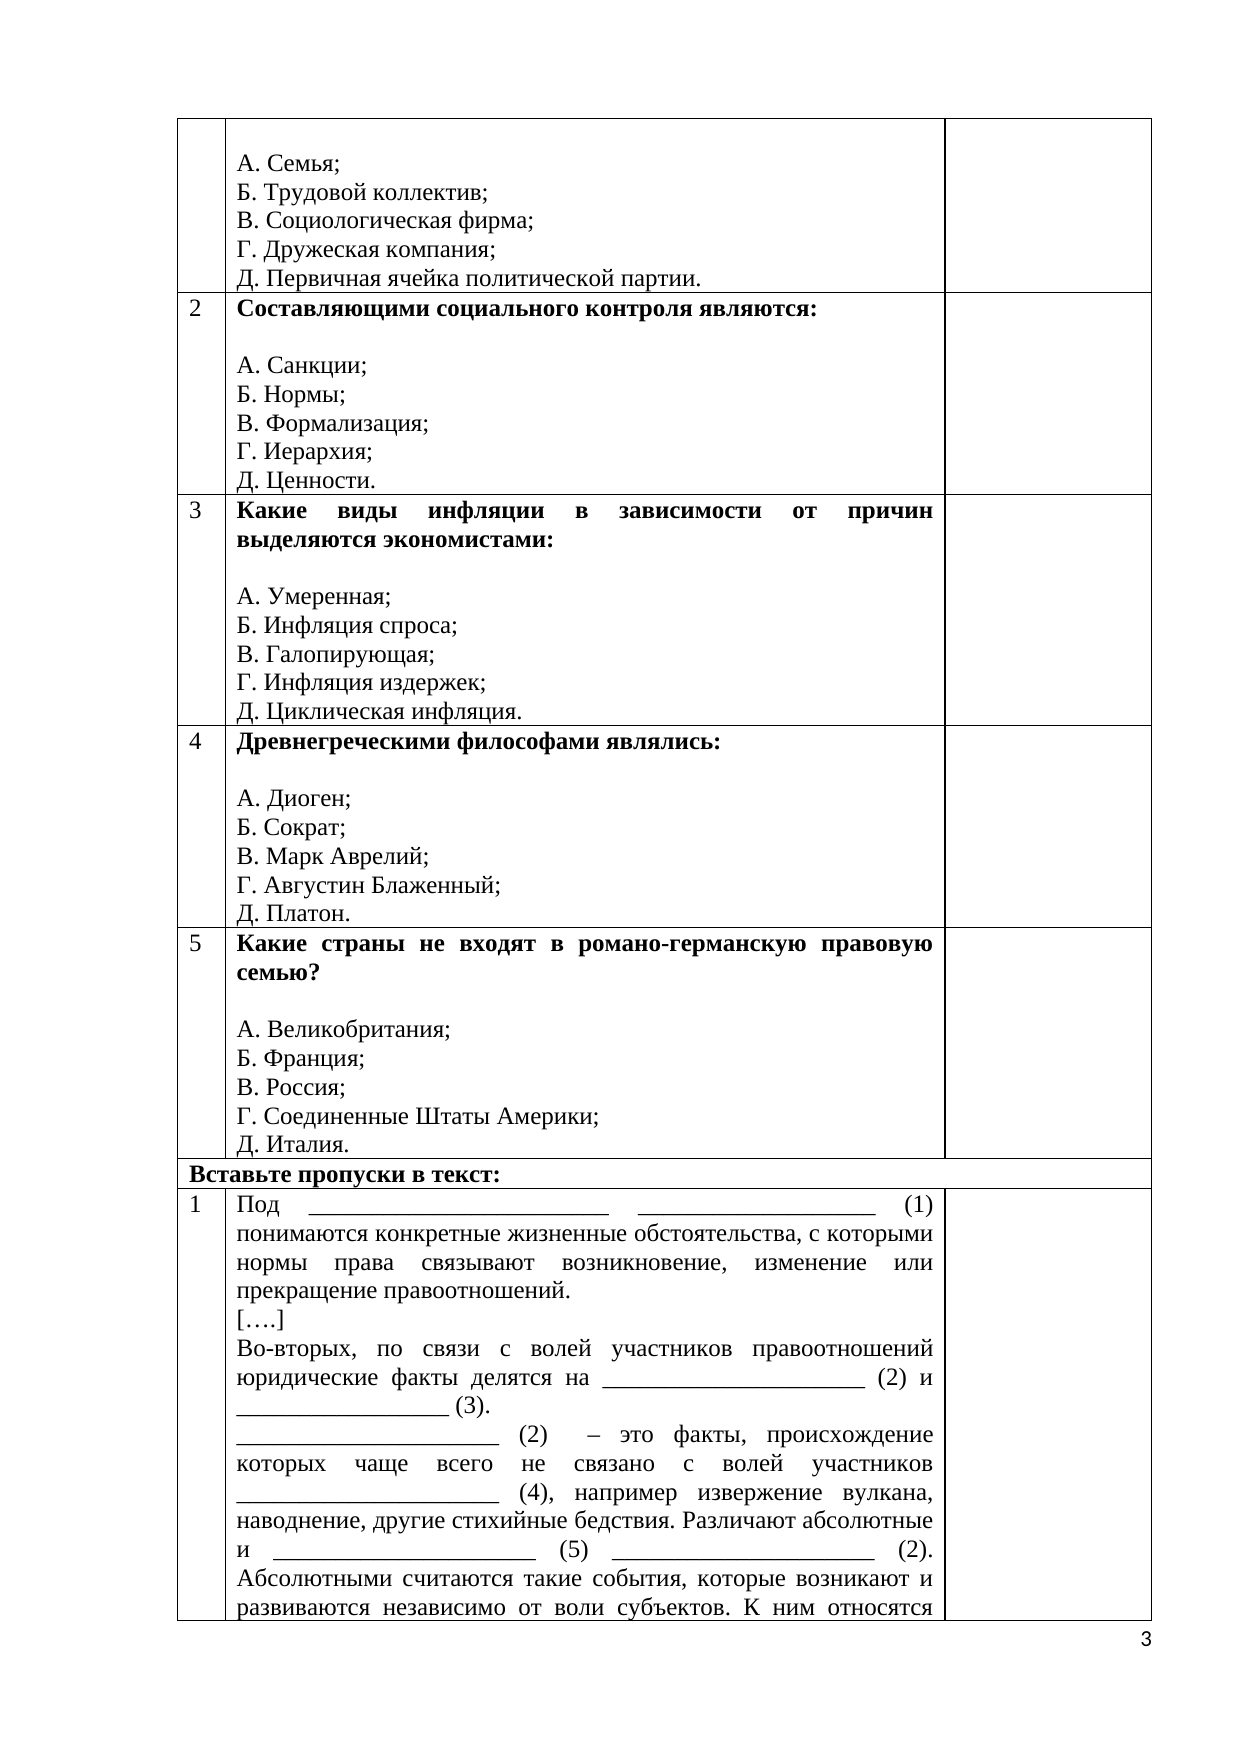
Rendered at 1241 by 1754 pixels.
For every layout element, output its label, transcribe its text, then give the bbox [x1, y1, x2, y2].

table_cell [946, 293, 1151, 494]
table_cell [946, 928, 1151, 1158]
table_cell 1 [178, 1189, 225, 1620]
table_cell 4 [178, 726, 225, 927]
table_cell Древнегреческими философами являлись: А. Диоген; Б. Сократ; В. Марк Аврелий; Г. Августин Блаженный; Д. Платон. [226, 726, 944, 927]
table_cell [946, 119, 1151, 292]
table_cell 3 [178, 495, 225, 725]
table_cell Вставьте пропуски в текст: [178, 1159, 1151, 1188]
table_cell 5 [178, 928, 225, 1158]
table_cell Составляющими социального контроля являются: А. Санкции; Б. Нормы; В. Формализация; Г. Иерархия; Д. Ценности. [226, 293, 944, 494]
table_cell [946, 495, 1151, 725]
table_cell 2 [178, 293, 225, 494]
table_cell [226, 1189, 944, 1620]
table_cell [946, 1189, 1151, 1620]
table_cell Какие страны не входят в романо-германскую правовую семью? А. Великобритания; Б. Франция; В. Россия; Г. Соединенные Штаты Америки; Д. Италия. [226, 928, 944, 1158]
table_cell 1 [178, 119, 225, 292]
table_cell Какие виды инфляции в зависимости от причин выделяются экономистами: А. Умеренная; Б. Инфляция спроса; В. Галопирующая; Г. Инфляция издержек; Д. Циклическая инфляция. [226, 495, 944, 725]
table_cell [226, 119, 944, 292]
table_cell [946, 726, 1151, 927]
